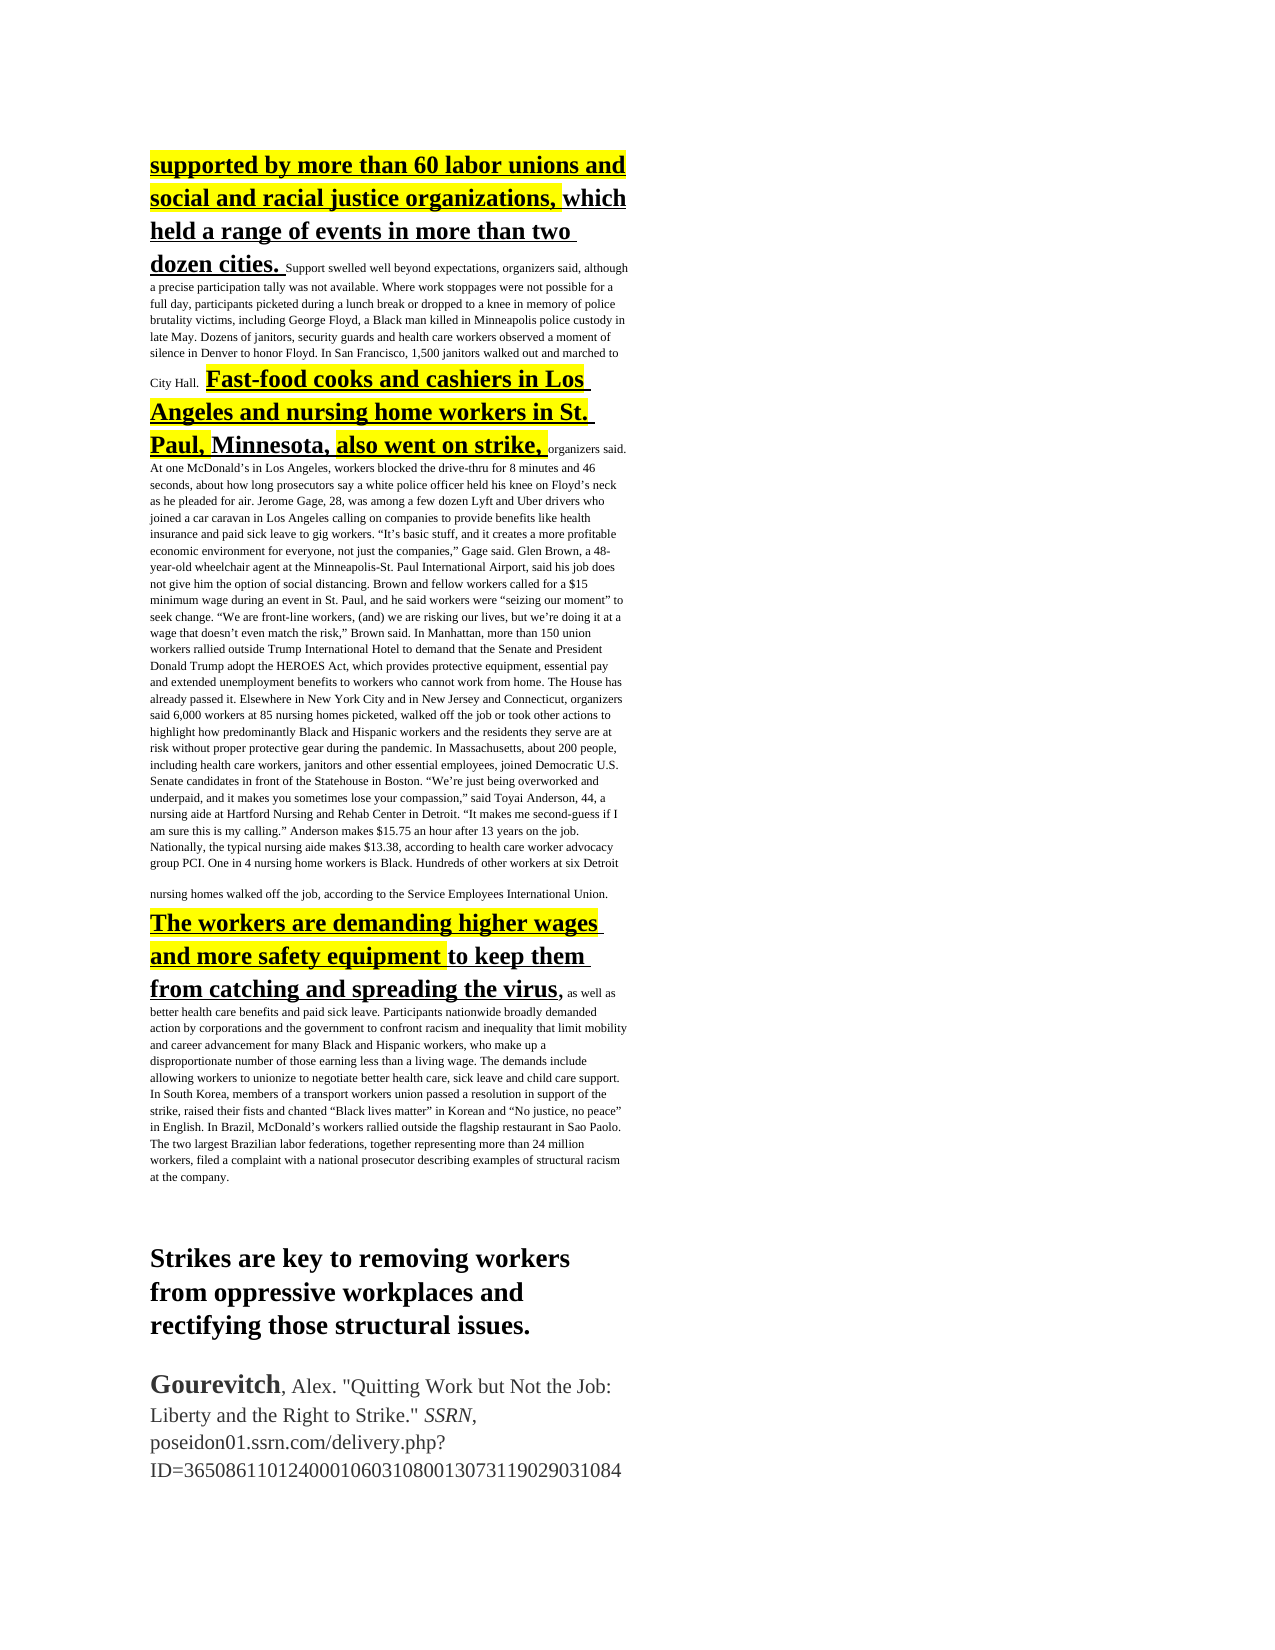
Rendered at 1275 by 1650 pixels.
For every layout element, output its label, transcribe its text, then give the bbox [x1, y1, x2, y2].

subtitle Strikes are key to removing workers from oppressive workplaces and rectifying those structural issues. [150, 1242, 629, 1340]
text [150, 150, 629, 1184]
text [150, 1368, 629, 1482]
